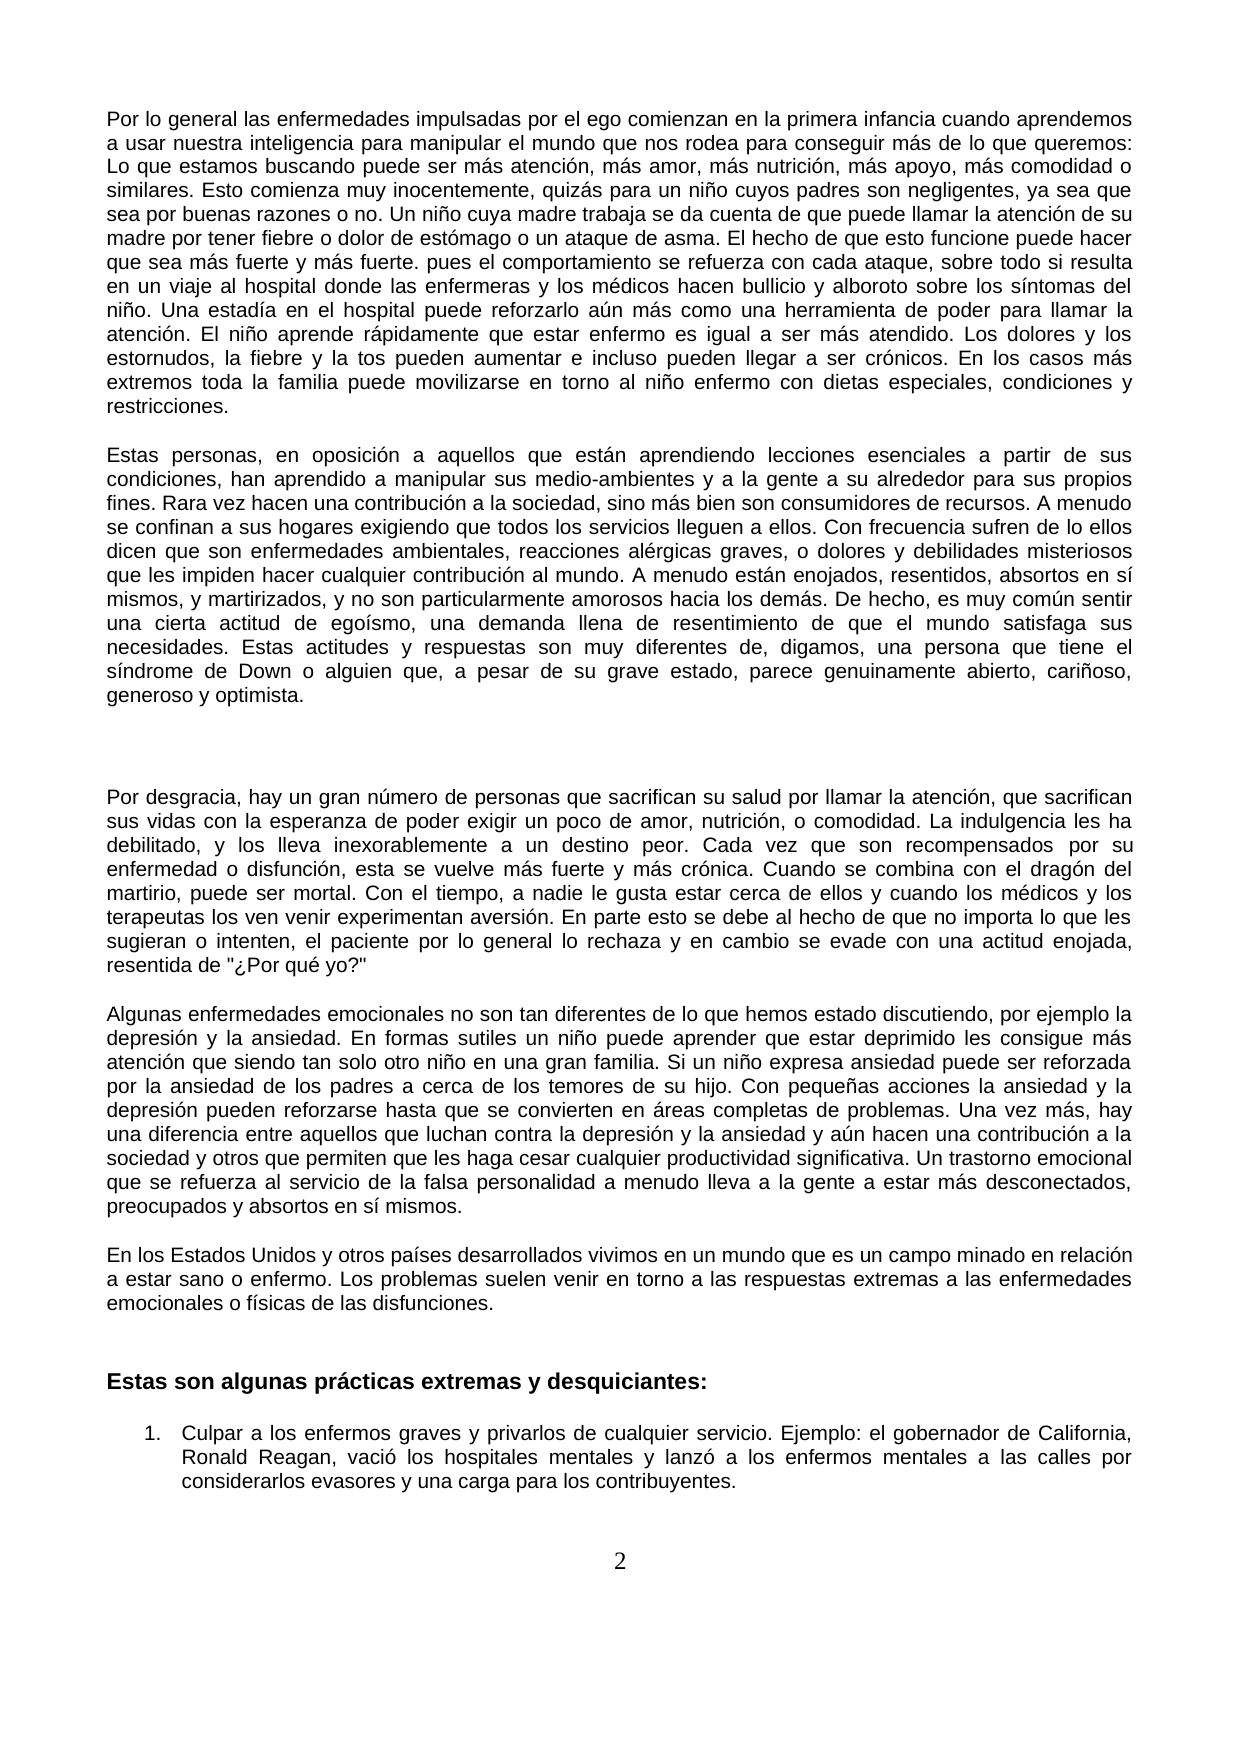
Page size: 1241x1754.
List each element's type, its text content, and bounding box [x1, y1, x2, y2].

text Estas personas, en oposición a aquellos que están aprendiendo lecciones esenciales a partir de sus condiciones, han aprendido a manipular sus medio-ambientes y a la gente a su alrededor para sus propios fines. Rara vez hacen una contribución a la sociedad, sino más bien son consumidores de recursos. A menudo se confinan a sus hogares exigiendo que todos los servicios lleguen a ellos. Con frecuencia sufren de lo ellos dicen que son enfermedades ambientales, reacciones alérgicas graves, o dolores y debilidades misteriosos que les impiden hacer cualquier contribución al mundo. A menudo están enojados, resentidos, absortos en sí mismos, y martirizados, y no son particularmente amorosos hacia los demás. De hecho, es muy común sentir una cierta actitud de egoísmo, una demanda llena de resentimiento de que el mundo satisfaga sus necesidades. Estas actitudes y respuestas son muy diferentes de, digamos, una persona que tiene el síndrome de Down o alguien que, a pesar de su grave estado, parece genuinamente abierto, cariñoso, generoso y optimista. [106, 443, 1134, 706]
text En los Estados Unidos y otros países desarrollados vivimos en un mundo que es un campo minado en relación a estar sano o enfermo. Los problemas suelen venir en torno a las respuestas extremas a las enfermedades emocionales o físicas de las disfunciones. [106, 1242, 1134, 1314]
text Estas son algunas prácticas extremas y desquiciantes: [106, 1368, 1134, 1394]
text Algunas enfermedades emocionales no son tan diferentes de lo que hemos estado discutiendo, por ejemplo la depresión y la ansiedad. En formas sutiles un niño puede aprender que estar deprimido les consigue más atención que siendo tan solo otro niño en una gran familia. Si un niño expresa ansiedad puede ser reforzada por la ansiedad de los padres a cerca de los temores de su hijo. Con pequeñas acciones la ansiedad y la depresión pueden reforzarse hasta que se convierten en áreas completas de problemas. Una vez más, hay una diferencia entre aquellos que luchan contra la depresión y la ansiedad y aún hacen una contribución a la sociedad y otros que permiten que les haga cesar cualquier productividad significativa. Un trastorno emocional que se refuerza al servicio de la falsa personalidad a menudo lleva a la gente a estar más desconectados, preocupados y absortos en sí mismos. [106, 1002, 1134, 1217]
text Por lo general las enfermedades impulsadas por el ego comienzan en la primera infancia cuando aprendemos a usar nuestra inteligencia para manipular el mundo que nos rodea para conseguir más de lo que queremos: Lo que estamos buscando puede ser más atención, más amor, más nutrición, más apoyo, más comodidad o similares. Esto comienza muy inocentemente, quizás para un niño cuyos padres son negligentes, ya sea que sea por buenas razones o no. Un niño cuya madre trabaja se da cuenta de que puede llamar la atención de su madre por tener fiebre o dolor de estómago o un ataque de asma. El hecho de que esto funcione puede hacer que sea más fuerte y más fuerte. pues el comportamiento se refuerza con cada ataque, sobre todo si resulta en un viaje al hospital donde las enfermeras y los médicos hacen bullicio y alboroto sobre los síntomas del niño. Una estadía en el hospital puede reforzarlo aún más como una herramienta de poder para llamar la atención. El niño aprende rápidamente que estar enfermo es igual a ser más atendido. Los dolores y los estornudos, la fiebre y la tos pueden aumentar e incluso pueden llegar a ser crónicos. En los casos más extremos toda la familia puede movilizarse en torno al niño enfermo con dietas especiales, condiciones y restricciones. [106, 106, 1134, 418]
text Por desgracia, hay un gran número de personas que sacrifican su salud por llamar la atención, que sacrifican sus vidas con la esperanza de poder exigir un poco de amor, nutrición, o comodidad. La indulgencia les ha debilitado, y los lleva inexorablemente a un destino peor. Cada vez que son recompensados ​​por su enfermedad o disfunción, esta se vuelve más fuerte y más crónica. Cuando se combina con el dragón del martirio, puede ser mortal. Con el tiempo, a nadie le gusta estar cerca de ellos y cuando los médicos y los terapeutas los ven venir experimentan aversión. En parte esto se debe al hecho de que no importa lo que les sugieran o intenten, el paciente por lo general lo rechaza y en cambio se evade con una actitud enojada, resentida de "¿Por qué yo?" [106, 785, 1134, 977]
list Culpar a los enfermos graves y privarlos de cualquier servicio. Ejemplo: el gobernador de California, Ronald Reagan, vació los hospitales mentales y lanzó a los enfermos mentales a las calles por considerarlos evasores y una carga para los contribuyentes. [144, 1421, 1134, 1493]
